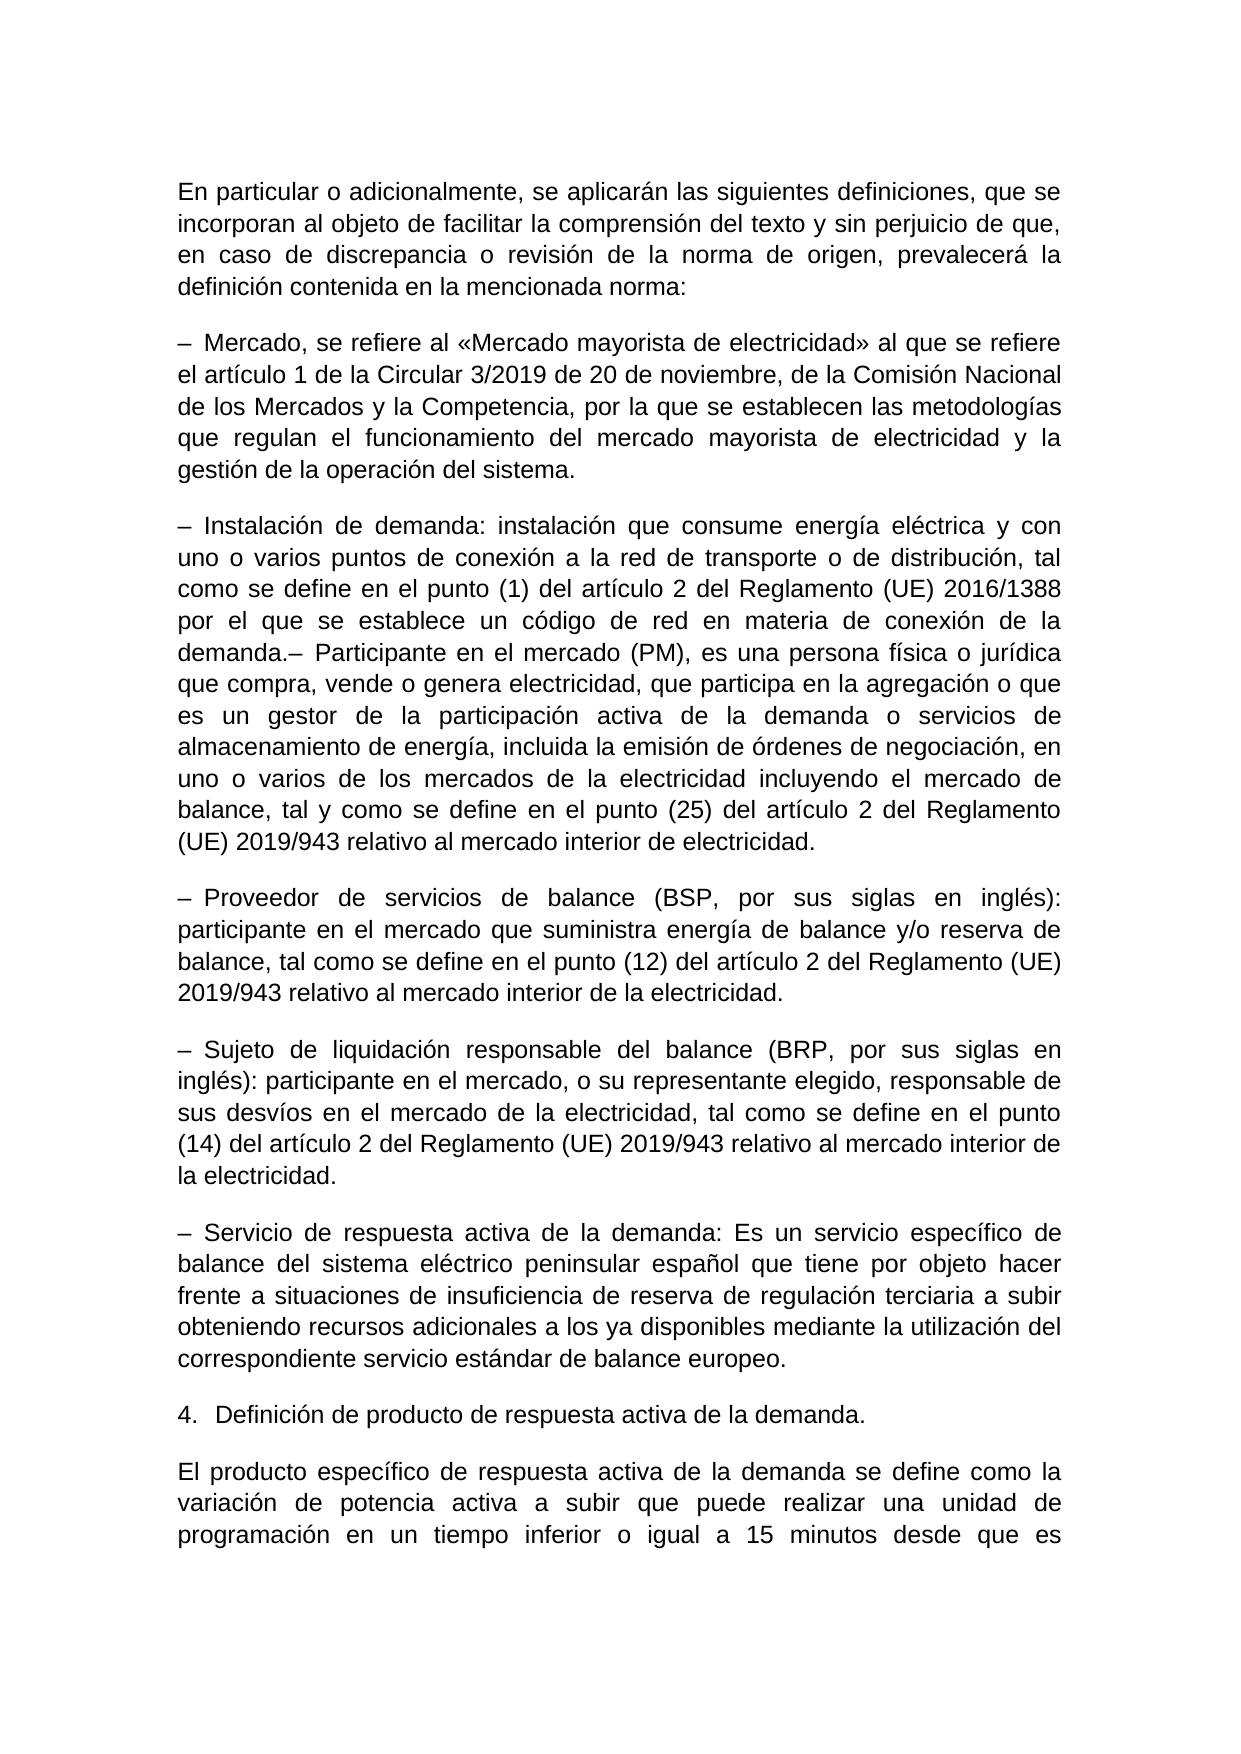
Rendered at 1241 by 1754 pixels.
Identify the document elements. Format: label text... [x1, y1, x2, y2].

text – Mercado, se refiere al «Mercado mayorista de electricidad» al que se refiere el artículo 1 de la Circular 3/2019 de 20 de noviembre, de la Comisión Nacional de los Mercados y la Competencia, por la que se establecen las metodologías que regulan el funcionamiento del mercado mayorista de electricidad y la gestión de la operación del sistema. [177, 328, 1063, 483]
text – Instalación de demanda: instalación que consume energía eléctrica y con uno o varios puntos de conexión a la red de transporte o de distribución, tal como se define en el punto (1) del artículo 2 del Reglamento (UE) 2016/1388 por el que se establece un código de red en materia de conexión de la demanda.– Participante en el mercado (PM), es una persona física o jurídica que compra, vende o genera electricidad, que participa en la agregación o que es un gestor de la participación activa de la demanda o servicios de almacenamiento de energía, incluida la emisión de órdenes de negociación, en uno o varios de los mercados de la electricidad incluyendo el mercado de balance, tal y como se define en el punto (25) del artículo 2 del Reglamento (UE) 2019/943 relativo al mercado interior de electricidad. [177, 511, 1063, 856]
text En particular o adicionalmente, se aplicarán las siguientes definiciones, que se incorporan al objeto de facilitar la comprensión del texto y sin perjuicio de que, en caso de discrepancia o revisión de la norma de origen, prevalecerá la definición contenida en la mencionada norma: [177, 177, 1063, 301]
list Definición de producto de respuesta activa de la demanda. [177, 1400, 1063, 1429]
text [177, 1457, 1063, 1549]
text – Proveedor de servicios de balance (BSP, por sus siglas en inglés): participante en el mercado que suministra energía de balance y/o reserva de balance, tal como se define en el punto (12) del artículo 2 del Reglamento (UE) 2019/943 relativo al mercado interior de la electricidad. [177, 883, 1063, 1007]
text – Servicio de respuesta activa de la demanda: Es un servicio específico de balance del sistema eléctrico peninsular español que tiene por objeto hacer frente a situaciones de insuficiencia de reserva de regulación terciaria a subir obteniendo recursos adicionales a los ya disponibles mediante la utilización del correspondiente servicio estándar de balance europeo. [177, 1217, 1063, 1372]
text – Sujeto de liquidación responsable del balance (BRP, por sus siglas en inglés): participante en el mercado, o su representante elegido, responsable de sus desvíos en el mercado de la electricidad, tal como se define en el punto (14) del artículo 2 del Reglamento (UE) 2019/943 relativo al mercado interior de la electricidad. [177, 1035, 1063, 1190]
